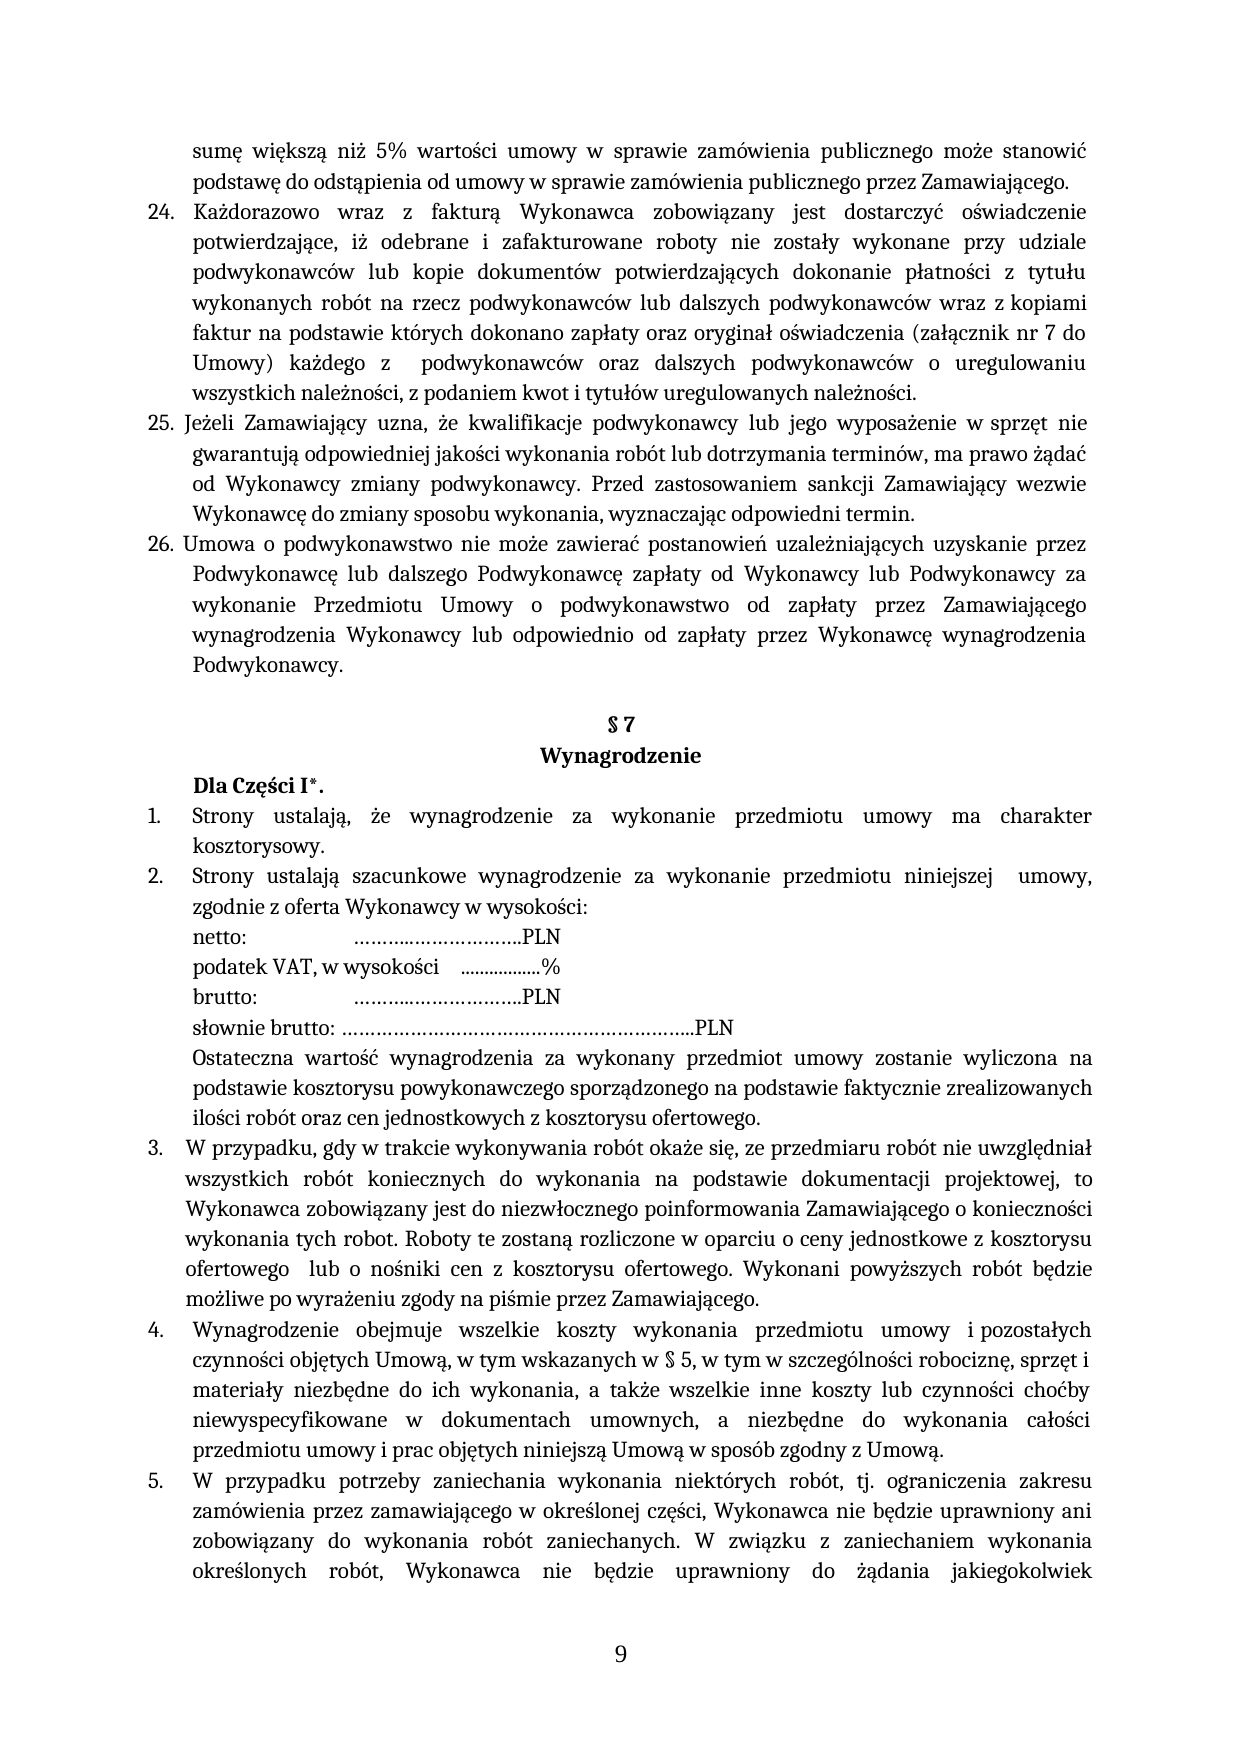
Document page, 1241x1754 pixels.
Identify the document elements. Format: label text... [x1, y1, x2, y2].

text podatek VAT, w wysokości .................% [192, 954, 1093, 980]
text brutto: ………..……………….PLN [192, 984, 1093, 1011]
list W przypadku, gdy w trakcie wykonywania robót okaże się, ze przedmiaru robót nie uwzględniał wszystkich robót koniecznych do wykonania na podstawie dokumentacji projektowej, to Wykonawca zobowiązany jest do niezwłocznego poinformowania Zamawiającego o konieczności wykonania tych robot. Roboty te zostaną rozliczone w oparciu o ceny jednostkowe z kosztorysu ofertowego lub o nośniki cen z kosztorysu ofertowego. Wykonani powyższych robót będzie możliwe po wyrażeniu zgody na piśmie przez Zamawiającego. [148, 1135, 1093, 1313]
list Strony ustalają szacunkowe wynagrodzenie za wykonanie przedmiotu niniejszej umowy, zgodnie z oferta Wykonawcy w wysokości: [148, 863, 1093, 920]
text Ostateczna wartość wynagrodzenia za wykonany przedmiot umowy zostanie wyliczona na podstawie kosztorysu powykonawczego sporządzonego na podstawie faktycznie zrealizowanych ilości robót oraz cen jednostkowych z kosztorysu ofertowego. [192, 1044, 1093, 1131]
list Strony ustalają, że wynagrodzenie za wykonanie przedmiotu umowy ma charakter kosztorysowy. [148, 803, 1093, 859]
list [148, 138, 1087, 195]
text słownie brutto: ……………………………………………………..PLN [192, 1014, 1093, 1041]
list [148, 1467, 1093, 1584]
text 24. Każdorazowo wraz z fakturą Wykonawca zobowiązany jest dostarczyć oświadczenie potwierdzające, iż odebrane i zafakturowane roboty nie zostały wykonane przy udziale podwykonawców lub kopie dokumentów potwierdzających dokonanie płatności z tytułu wykonanych robót na rzecz podwykonawców lub dalszych podwykonawców wraz z kopiami faktur na podstawie których dokonano zapłaty oraz oryginał oświadczenia (załącznik nr 7 do Umowy) każdego z podwykonawców oraz dalszych podwykonawców o uregulowaniu wszystkich należności, z podaniem kwot i tytułów uregulowanych należności. [148, 199, 1087, 406]
text § 7 [148, 712, 1093, 739]
text netto: ………..……………….PLN [192, 924, 1093, 950]
list Wynagrodzenie obejmuje wszelkie koszty wykonania przedmiotu umowy i pozostałych czynności objętych Umową, w tym wskazanych w § 5, w tym w szczególności robociznę, sprzęt i materiały niezbędne do ich wykonania, a także wszelkie inne koszty lub czynności choćby niewyspecyfikowane w dokumentach umownych, a niezbędne do wykonania całości przedmiotu umowy i prac objętych niniejszą Umową w sposób zgodny z Umową. [148, 1316, 1091, 1464]
text 25. Jeżeli Zamawiający uzna, że kwalifikacje podwykonawcy lub jego wyposażenie w sprzęt nie gwarantują odpowiedniej jakości wykonania robót lub dotrzymania terminów, ma prawo żądać od Wykonawcy zmiany podwykonawcy. Przed zastosowaniem sankcji Zamawiający wezwie Wykonawcę do zmiany sposobu wykonania, wyznaczając odpowiedni termin. [148, 410, 1087, 527]
text 26. Umowa o podwykonawstwo nie może zawierać postanowień uzależniających uzyskanie przez Podwykonawcę lub dalszego Podwykonawcę zapłaty od Wykonawcy lub Podwykonawcy za wykonanie Przedmiotu Umowy o podwykonawstwo od zapłaty przez Zamawiającego wynagrodzenia Wykonawcy lub odpowiednio od zapłaty przez Wykonawcę wynagrodzenia Podwykonawcy. [148, 531, 1087, 678]
text Wynagrodzenie [148, 742, 1093, 769]
text Dla Części I*. [148, 773, 1093, 799]
